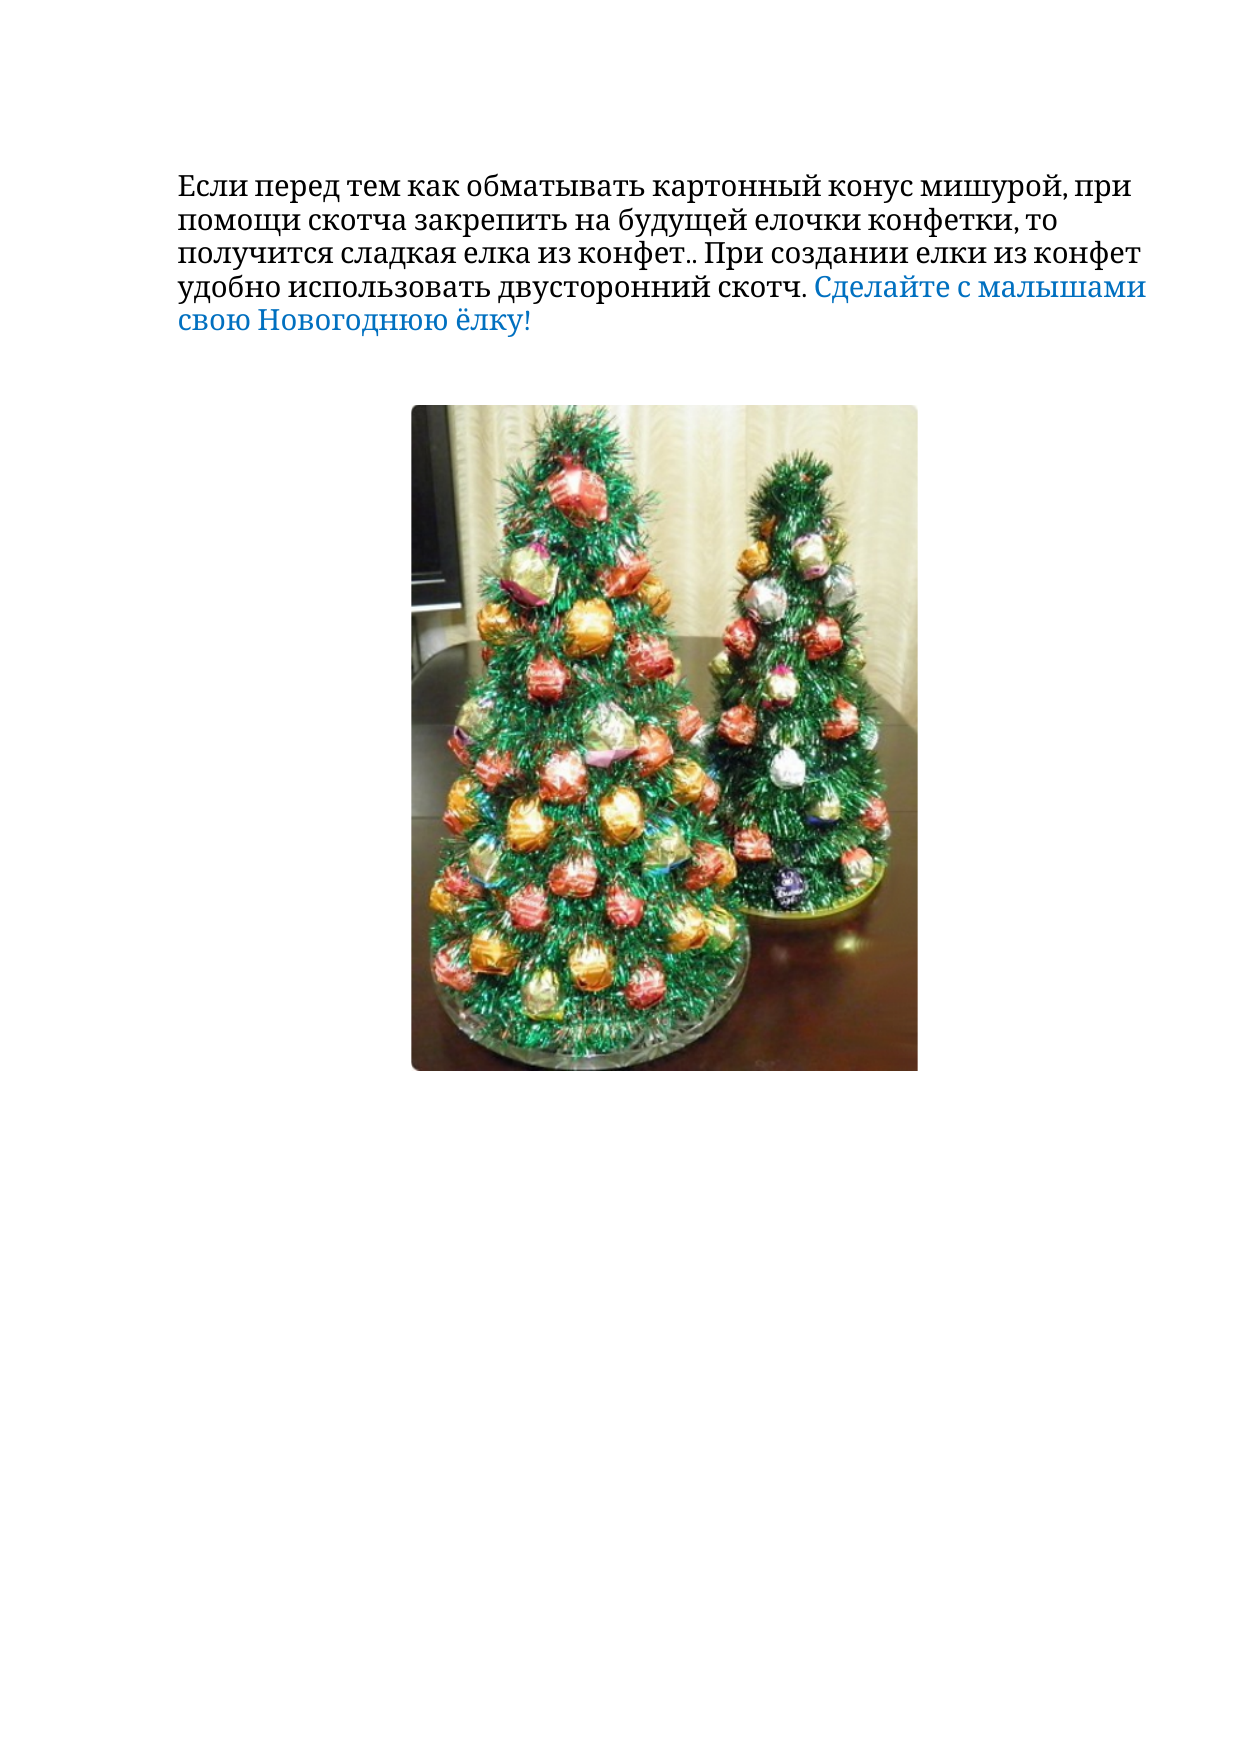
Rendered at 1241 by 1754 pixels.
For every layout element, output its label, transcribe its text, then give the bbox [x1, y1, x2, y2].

text Если перед тем как обматывать картонный конус мишурой, при помощи скотча закрепить на будущей елочки конфетки, то получится сладкая елка из конфет.. При создании елки из конфет удобно использовать двусторонний скотч. Сделайте с малышами свою Новогоднюю ёлку! [532, 170, 1152, 338]
picture [411, 405, 918, 1071]
